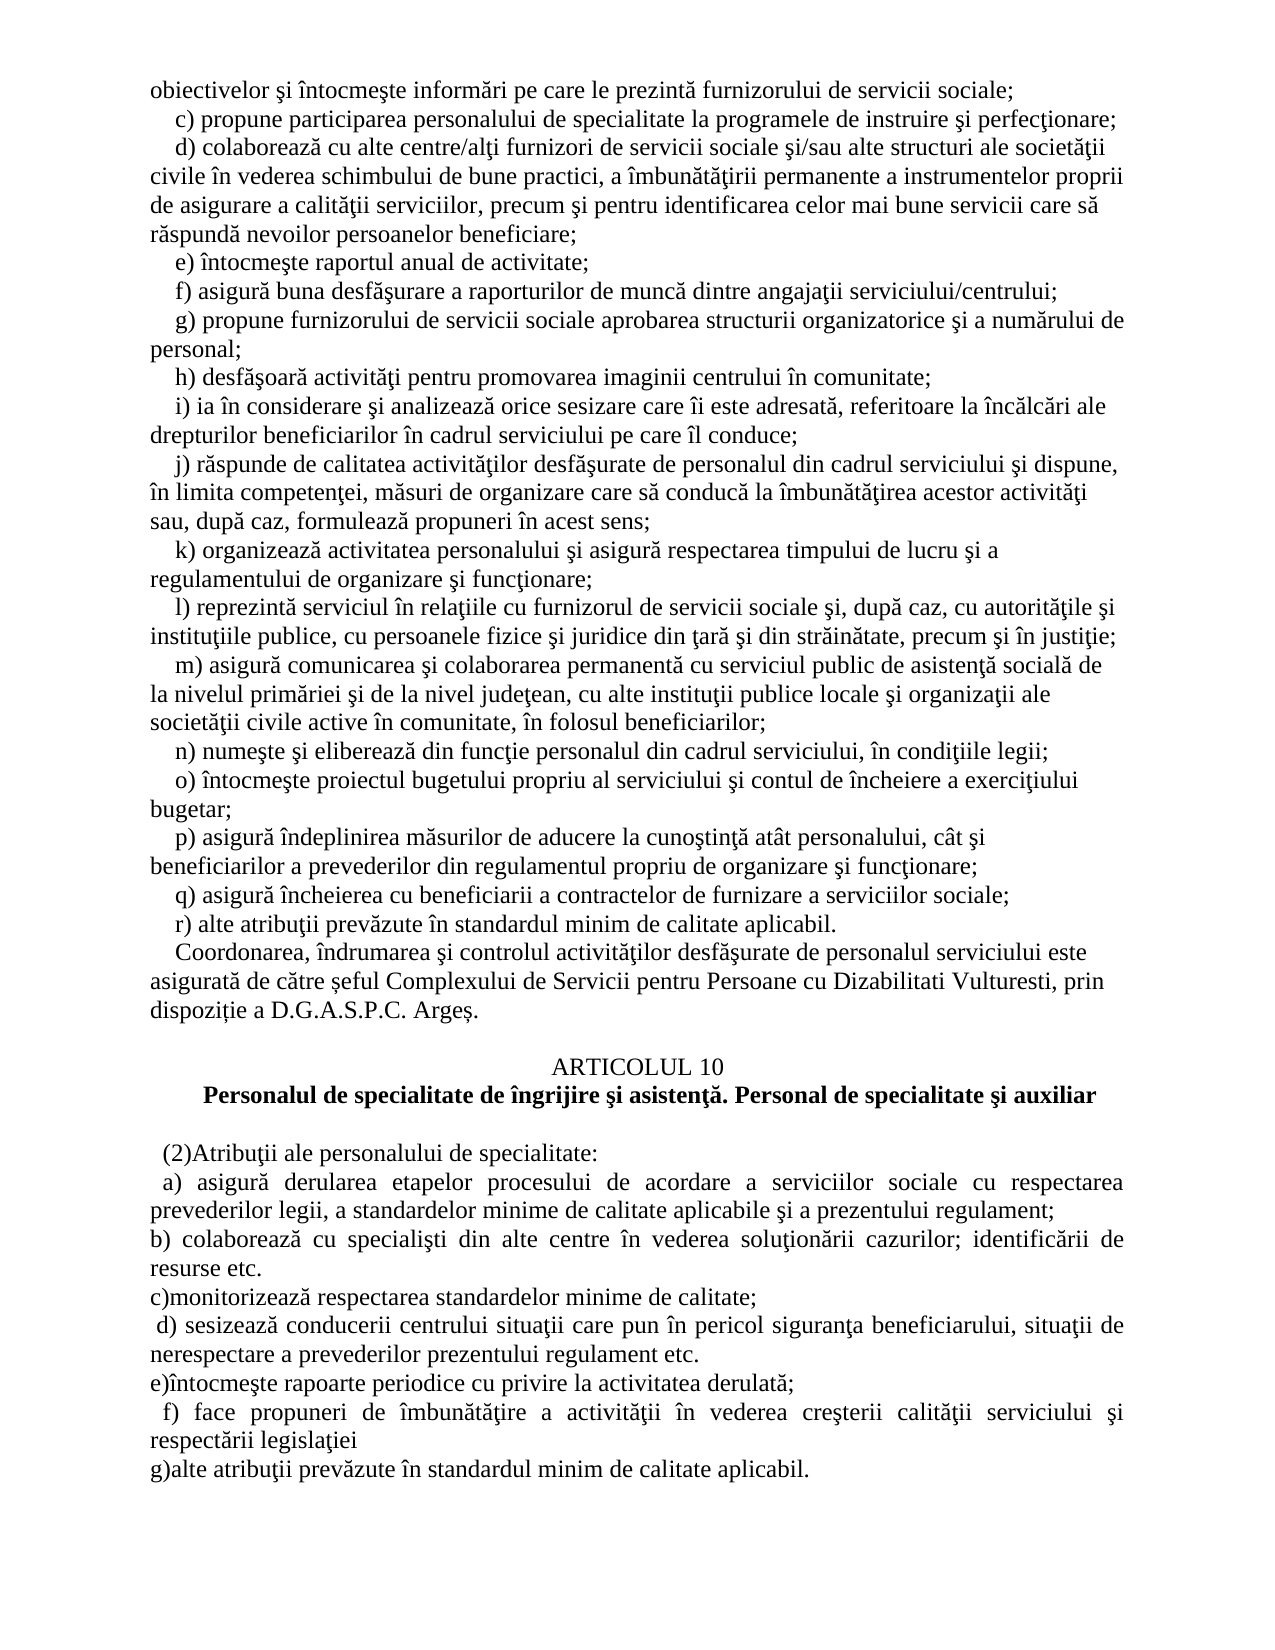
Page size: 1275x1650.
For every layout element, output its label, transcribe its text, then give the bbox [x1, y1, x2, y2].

text f) face propuneri de îmbunătăţire a activităţii în vederea creşterii calităţii serviciului şi respectării legislaţiei [150, 1397, 1125, 1454]
text b) colaborează cu specialişti din alte centre în vederea soluţionării cazurilor; identificării de resurse etc. [150, 1224, 1125, 1282]
text (2)Atribuţii ale personalului de specialitate: [150, 1138, 1125, 1167]
text c)monitorizează respectarea standardelor minime de calitate; [150, 1282, 1125, 1311]
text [150, 75, 1125, 1024]
text d) sesizează conducerii centrului situaţii care pun în pericol siguranţa beneficiarului, situaţii de nerespectare a prevederilor prezentului regulament etc. [150, 1311, 1125, 1368]
text e)întocmeşte rapoarte periodice cu privire la activitatea derulată; [150, 1368, 1125, 1397]
text a) asigură derularea etapelor procesului de acordare a serviciilor sociale cu respectarea prevederilor legii, a standardelor minime de calitate aplicabile şi a prezentului regulament; [150, 1167, 1125, 1224]
text g)alte atribuţii prevăzute în standardul minim de calitate aplicabil. [150, 1454, 1125, 1483]
text ARTICOLUL 10 Personalul de specialitate de îngrijire şi asistenţă. Personal de specialitate şi auxiliar [150, 1052, 1125, 1109]
